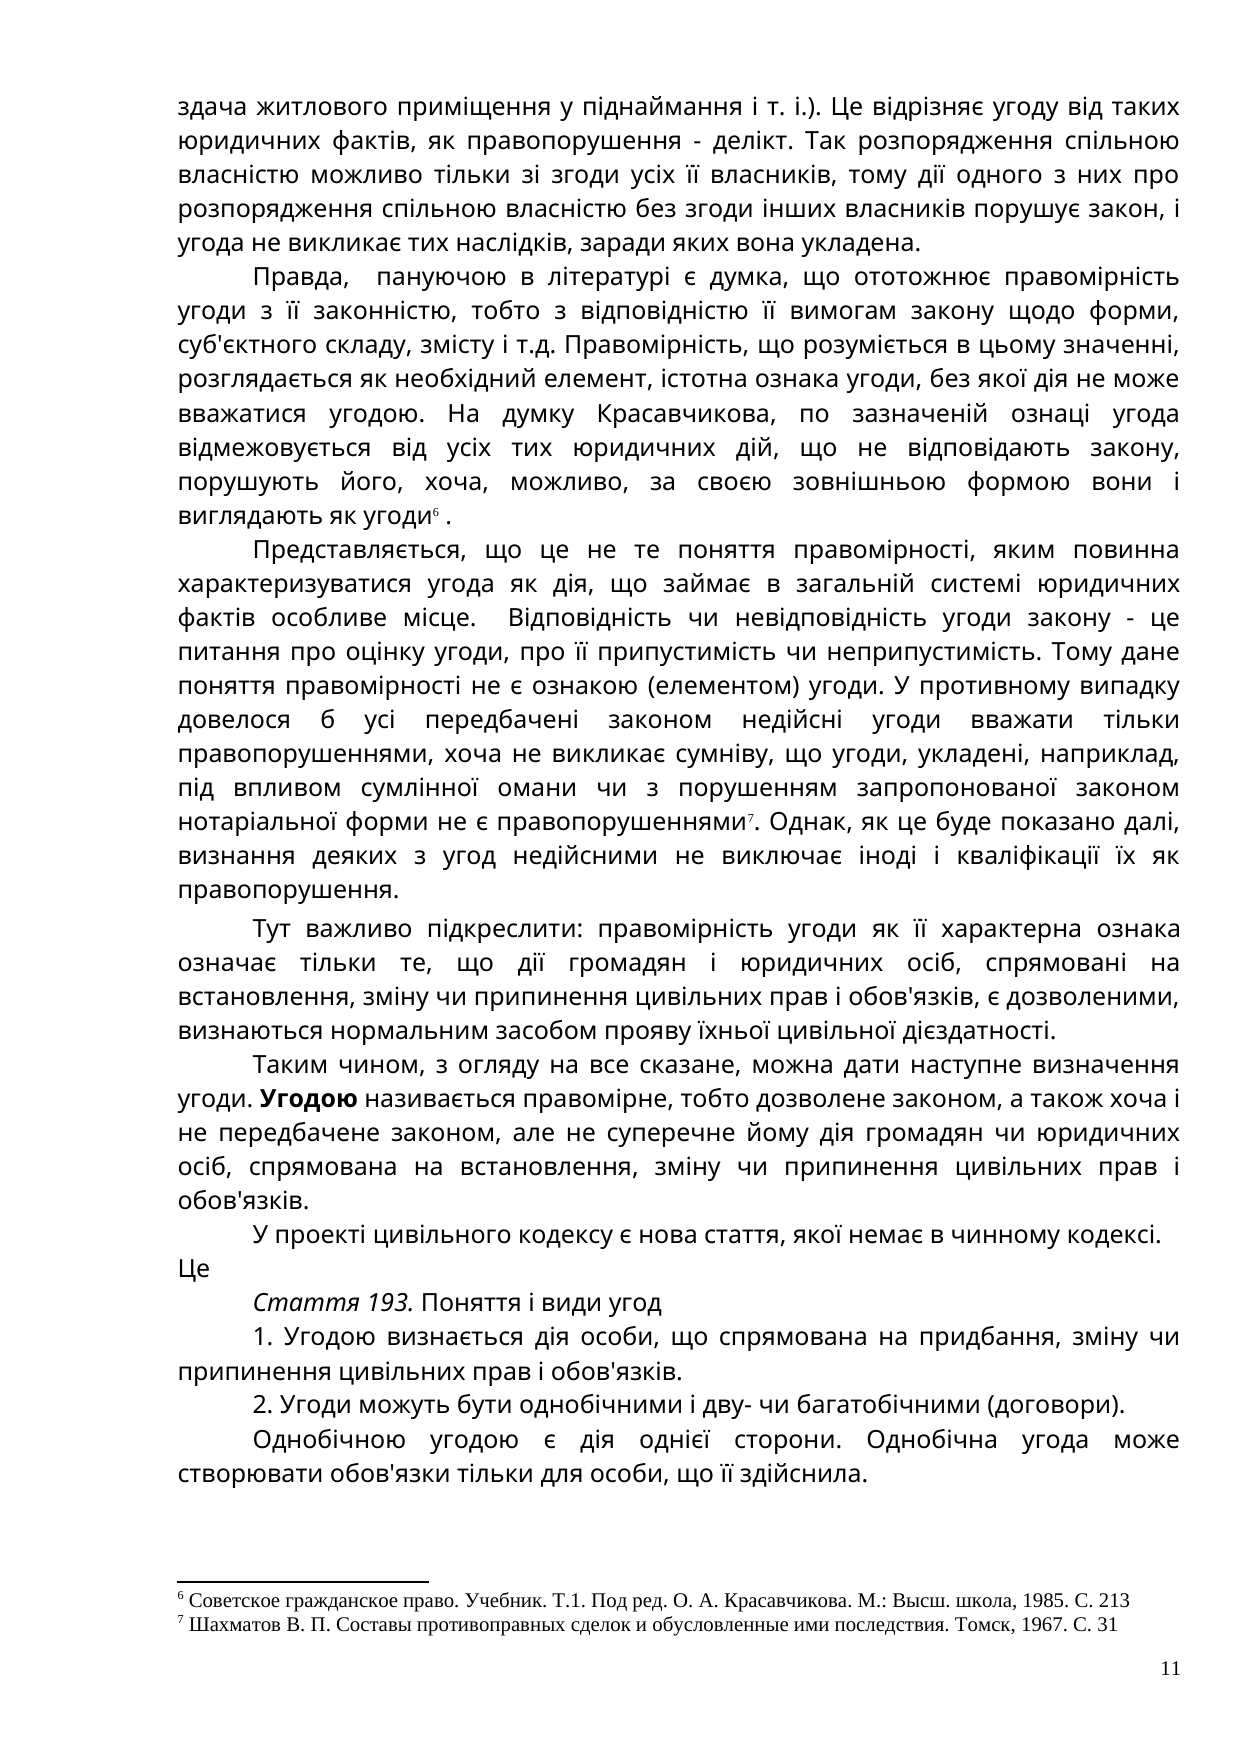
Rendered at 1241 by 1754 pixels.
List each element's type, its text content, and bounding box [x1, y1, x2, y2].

text 2. Угоди можуть бути однобічними і дву- чи багатобічними (договори). [177, 1387, 1181, 1421]
text Таким чином, з огляду на все сказане, можна дати наступне визначення угоди. Угодою називається правомірне, тобто дозволене законом, а також хоча і не передбачене законом, але не суперечне йому дія громадян чи юридичних осіб, спрямована на встановлення, зміну чи припинення цивільних прав і обов'язків. [177, 1047, 1181, 1217]
text Представляється, що це не те поняття правомірності, яким повинна характеризуватися угода як дія, що займає в загальній системі юридичних фактів особливе місце. Відповідність чи невідповідність угоди закону - це питання про оцінку угоди, про її припустимість чи неприпустимість. Тому дане поняття правомірності не є ознакою (елементом) угоди. У противному випадку довелося б усі передбачені законом недійсні угоди вважати тільки правопорушеннями, хоча не викликає сумніву, що угоди, укладені, наприклад, під впливом сумлінної омани чи з порушенням запропонованої законом нотаріальної форми не є правопорушеннями. Однак, як це буде показано далі, визнання деяких з угод недійсними не виключає іноді і кваліфікації їх як правопорушення. [177, 531, 1181, 906]
text Правда, пануючою в літературі є думка, що ототожнює правомірність угоди з її законністю, тобто з відповідністю її вимогам закону щодо форми, суб'єктного складу, змісту і т.д. Правомірність, що розуміється в цьому значенні, розглядається як необхідний елемент, істотна ознака угоди, без якої дія не може вважатися угодою. На думку Красавчикова, по зазначеній ознаці угода відмежовується від усіх тих юридичних дій, що не відповідають закону, порушують його, хоча, можливо, за своєю зовнішньою формою вони і виглядають як угоди . [177, 259, 1181, 531]
text 1. Угодою визнається дія особи, що спрямована на придбання, зміну чи припинення цивільних прав і обов'язків. [177, 1319, 1181, 1387]
text Тут важливо підкреслити: правомірність угоди як її характерна ознака означає тільки те, що дії громадян і юридичних осіб, спрямовані на встановлення, зміну чи припинення цивільних прав і обов'язків, є дозволеними, визнаються нормальним засобом прояву їхньої цивільної дієздатності. [177, 910, 1181, 1047]
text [177, 89, 1181, 259]
text Стаття 193. Поняття і види угод [177, 1285, 1181, 1319]
text Однобічною угодою є дія однієї сторони. Однобічна угода може створювати обов'язки тільки для особи, що її здійснила. [177, 1421, 1181, 1489]
text У проекті цивільного кодексу є нова стаття, якої немає в чинному кодексі. Це [177, 1217, 1181, 1285]
